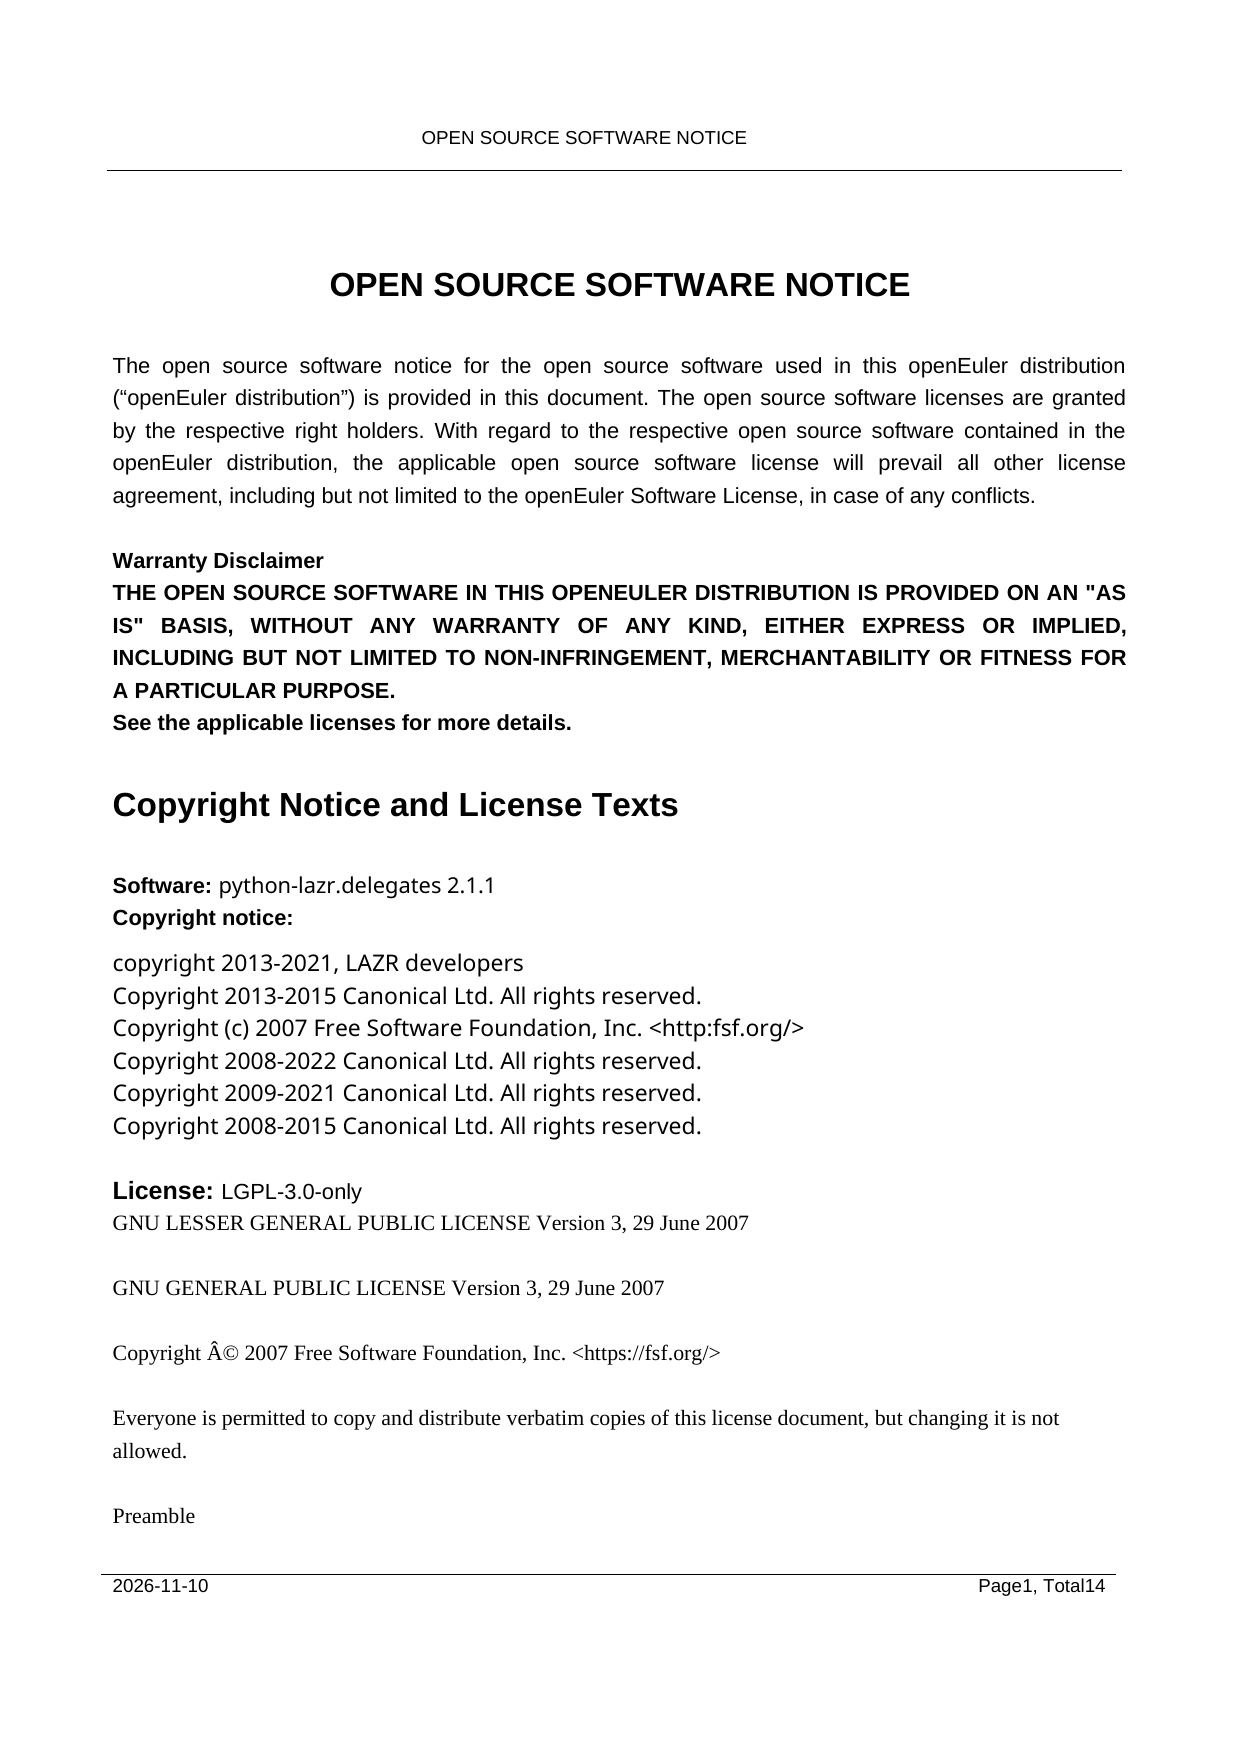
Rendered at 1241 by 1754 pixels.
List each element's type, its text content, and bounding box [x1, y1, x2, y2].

text Warranty Disclaimer [112, 544, 1128, 576]
text copyright 2013-2021, LAZR developers Copyright 2013-2015 Canonical Ltd. All rights reserved. Copyright (c) 2007 Free Software Foundation, Inc. <http:fsf.org/> Copyright 2008-2022 Canonical Ltd. All rights reserved. Copyright 2009-2021 Canonical Ltd. All rights reserved. Copyright 2008-2015 Canonical Ltd. All rights reserved. [112, 947, 1128, 1174]
title Software: python-lazr.delegates 2.1.1 [112, 869, 1128, 901]
text Copyright notice: [112, 901, 1128, 934]
text OPEN SOURCE SOFTWARE NOTICE [112, 251, 1128, 316]
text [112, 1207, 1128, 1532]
text The open source software notice for the open source software used in this openEuler distribution (“openEuler distribution”) is provided in this document. The open source software licenses are granted by the respective right holders. With regard to the respective open source software contained in the openEuler distribution, the applicable open source software license will prevail all other license agreement, including but not limited to the openEuler Software License, in case of any conflicts. [112, 349, 1128, 511]
text License: LGPL-3.0-only [112, 1174, 1128, 1207]
text THE OPEN SOURCE SOFTWARE IN THIS OPENEULER DISTRIBUTION IS PROVIDED ON AN "AS IS" BASIS, WITHOUT ANY WARRANTY OF ANY KIND, EITHER EXPRESS OR IMPLIED, INCLUDING BUT NOT LIMITED TO NON-INFRINGEMENT, MERCHANTABILITY OR FITNESS FOR A PARTICULAR PURPOSE. See the applicable licenses for more details. [112, 576, 1128, 739]
text Copyright Notice and License Texts [112, 771, 1128, 836]
